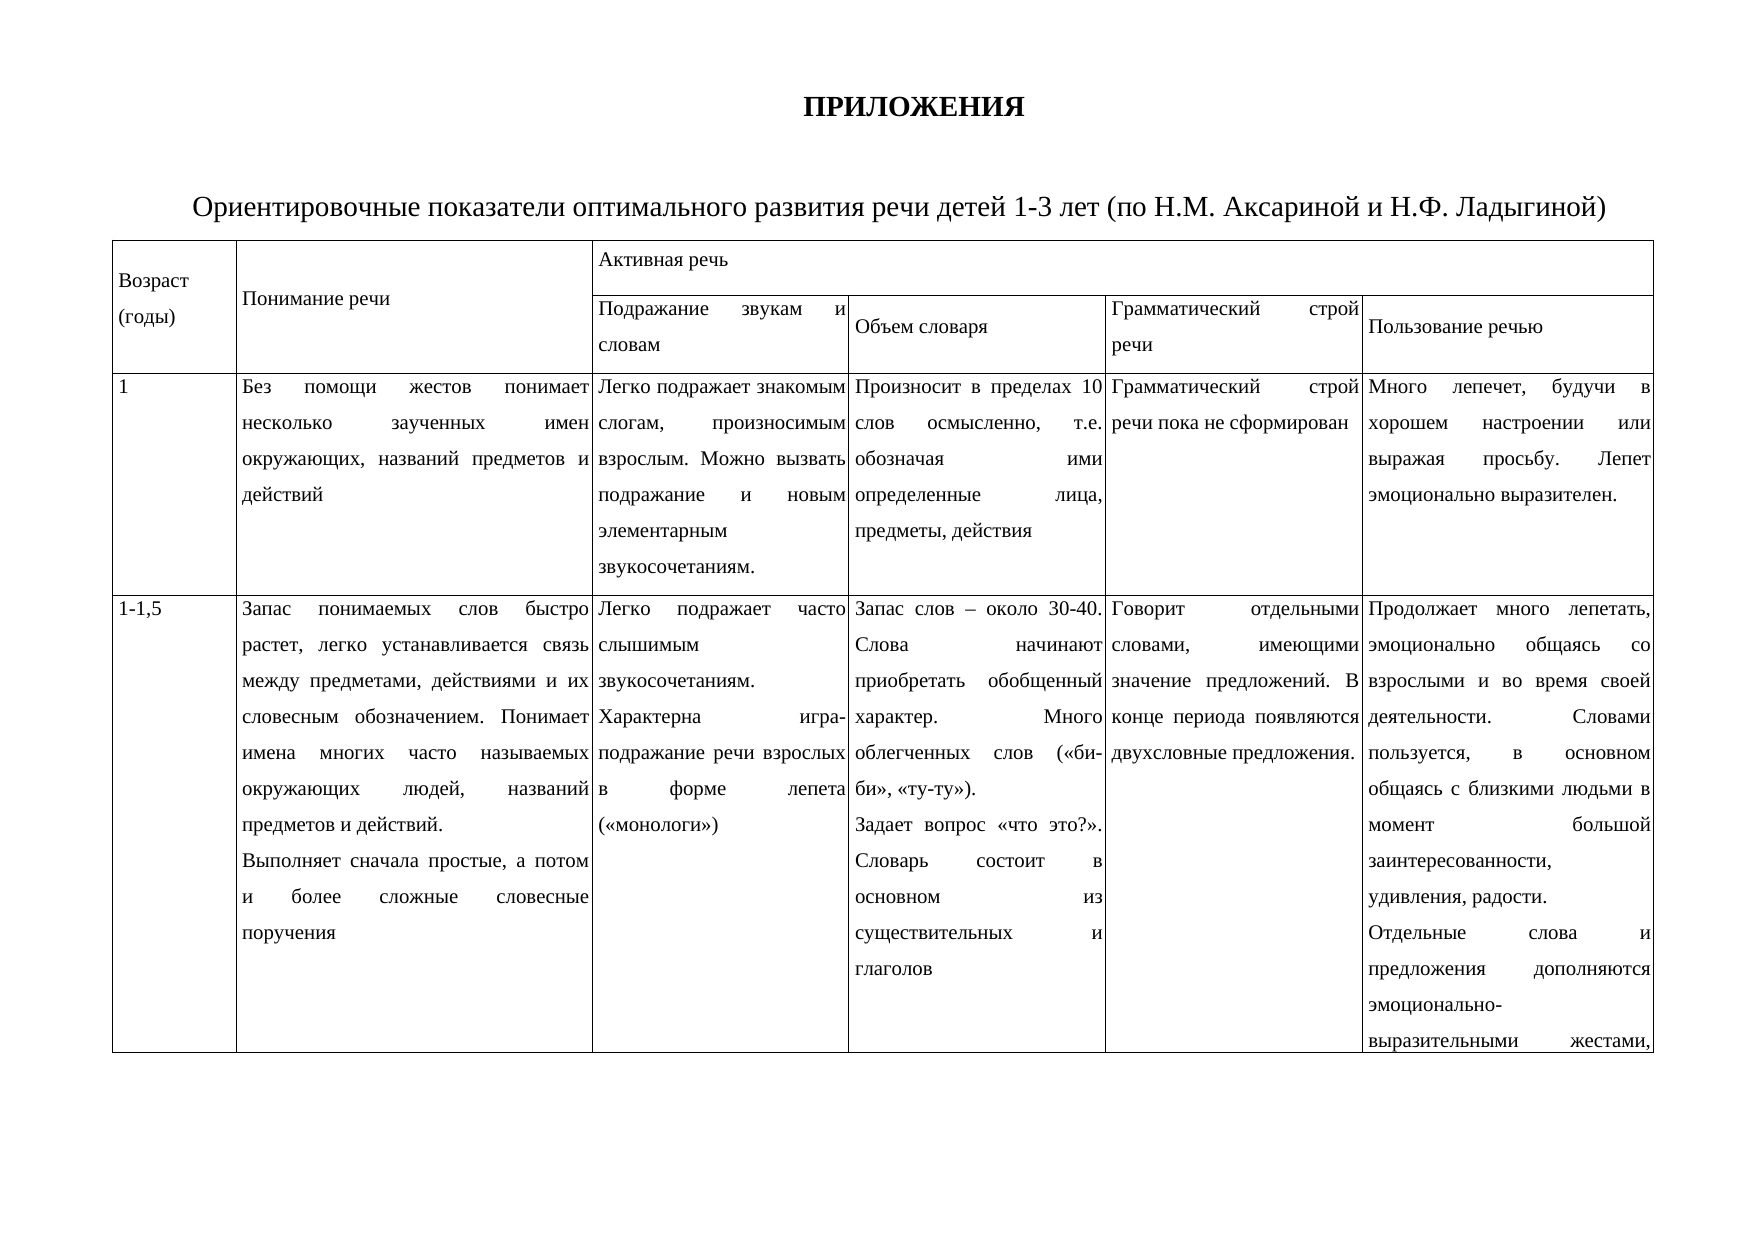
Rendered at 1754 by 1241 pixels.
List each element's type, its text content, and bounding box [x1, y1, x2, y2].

table_cell Подражание звукам и словам [593, 296, 848, 373]
table_header Активная речь [593, 241, 1653, 295]
table_cell 1-1,5 [113, 596, 236, 1052]
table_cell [1363, 596, 1653, 1052]
table_cell Пользование речью [1363, 296, 1653, 373]
table_cell Много лепечет, будучи в хорошем настроении или выражая просьбу. Лепет эмоционально выразителен. [1363, 374, 1653, 594]
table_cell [1106, 596, 1362, 1052]
table_cell Объем словаря [849, 296, 1105, 373]
text Ориентировочные показатели оптимального развития речи детей 1-3 лет (по Н.М. Аксариной и Н.Ф. Ладыгиной) [118, 189, 1636, 223]
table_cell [849, 596, 1105, 1052]
table_cell 1 [113, 374, 236, 594]
table_header Возраст (годы) [113, 241, 236, 373]
table_cell Грамматический строй речи пока не сформирован [1106, 374, 1362, 594]
table_cell Легко подражает знакомым слогам, произносимым взрослым. Можно вызвать подражание и новым элементарным звукосочетаниям. [593, 374, 848, 594]
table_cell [593, 596, 848, 1052]
table_cell Без помощи жестов понимает несколько заученных имен окружающих, названий предметов и действий [237, 374, 592, 594]
subtitle Приложения [118, 89, 1636, 122]
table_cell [237, 596, 592, 1052]
table_cell Произносит в пределах 10 слов осмысленно, т.е. обозначая ими определенные лица, предметы, действия [849, 374, 1105, 594]
table_header Понимание речи [237, 241, 592, 373]
table_cell Грамматический строй речи [1106, 296, 1362, 373]
